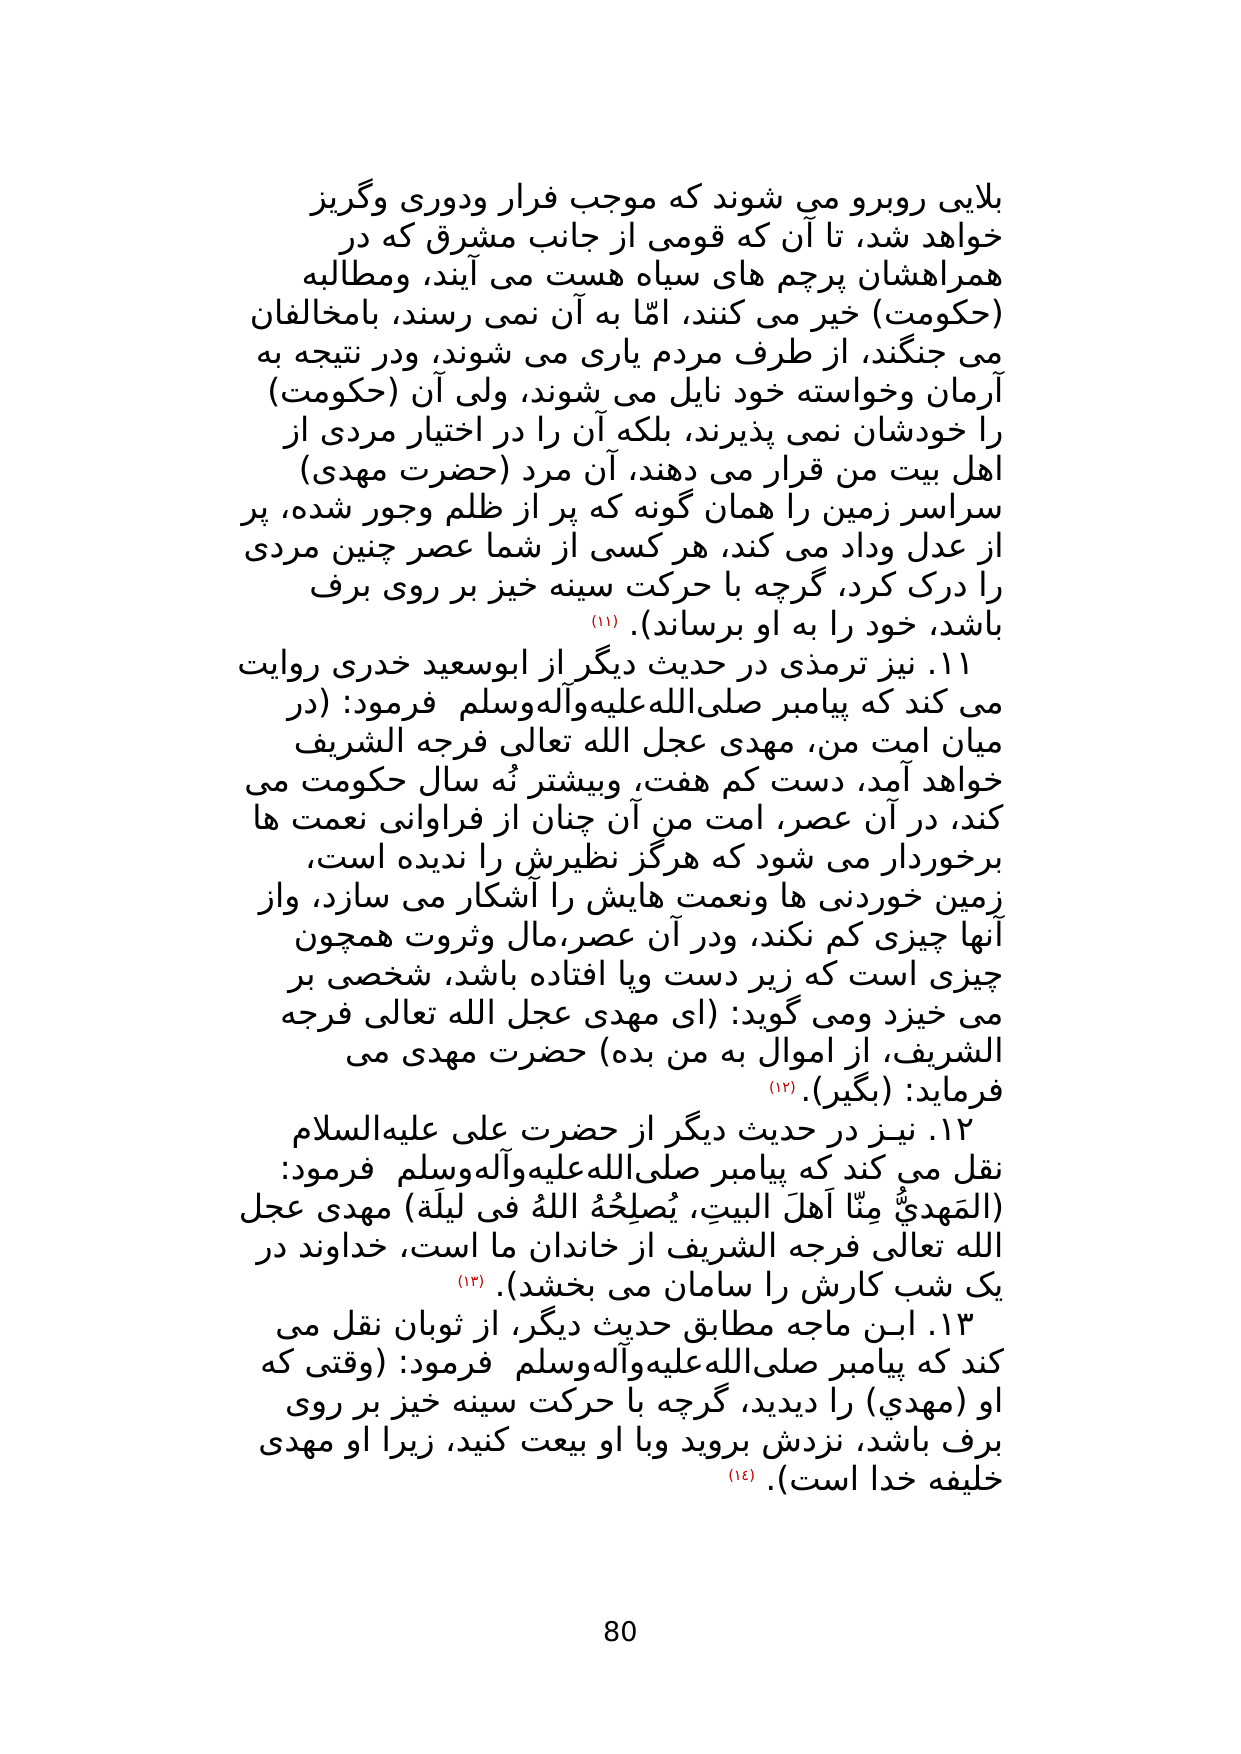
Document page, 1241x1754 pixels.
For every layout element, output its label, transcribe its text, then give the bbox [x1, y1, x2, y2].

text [236, 177, 1004, 643]
text ١٢. نيـز در حديث ديگر از حضرت على عليه‌السلام نقل مى کند که پيامبر صلى‌الله‌عليه‌وآله‌وسلم فرمود: (المَهديُّ مِنّا اَهلَ البيتِ، يُصلِحُهُ اللهُ فى ليلَة) مهدى عجل الله تعالى فرجه الشريف از خاندان ما است، خداوند در يک شب کارش را سامان مى بخشد). (١٣) [236, 1110, 1004, 1304]
text ١١. نيز ترمذى در حديث ديگر از ابوسعيد خدرى روايت مى کند که پيامبر صلى‌الله‌عليه‌وآله‌وسلم فرمود: (در ميان امت من، مهدى عجل الله تعالى فرجه الشريف خواهد آمد، دست کم هفت، وبيشتر نُه سال حکومت مى کند، در آن عصر، امت من آن چنان از فراوانى نعمت ها برخوردار مى شود که هرگز نظيرش را نديده است، زمين خوردنى ها ونعمت هايش را آشکار مى سازد، واز آنها چيزى کم نکند، ودر آن عصر،مال وثروت همچون چيزى است که زير دست وپا افتاده باشد، شخصى بر مى خيزد ومى گويد: (اى مهدى عجل الله تعالى فرجه الشريف، از اموال به من بده) حضرت مهدى مى فرمايد: (بگير). (١٢) [236, 643, 1004, 1110]
text ١٣. ابـن ماجه مطابق حديث ديگر، از ثوبان نقل مى کند که پيامبر صلى‌الله‌عليه‌وآله‌وسلم فرمود: (وقتى که او (مهدي) را ديديد، گرچه با حرکت سينه خيز بر روى برف باشد، نزدش برويد وبا او بيعت کنيد، زيرا او مهدى خليفه خدا است). (١٤) [236, 1304, 1004, 1498]
